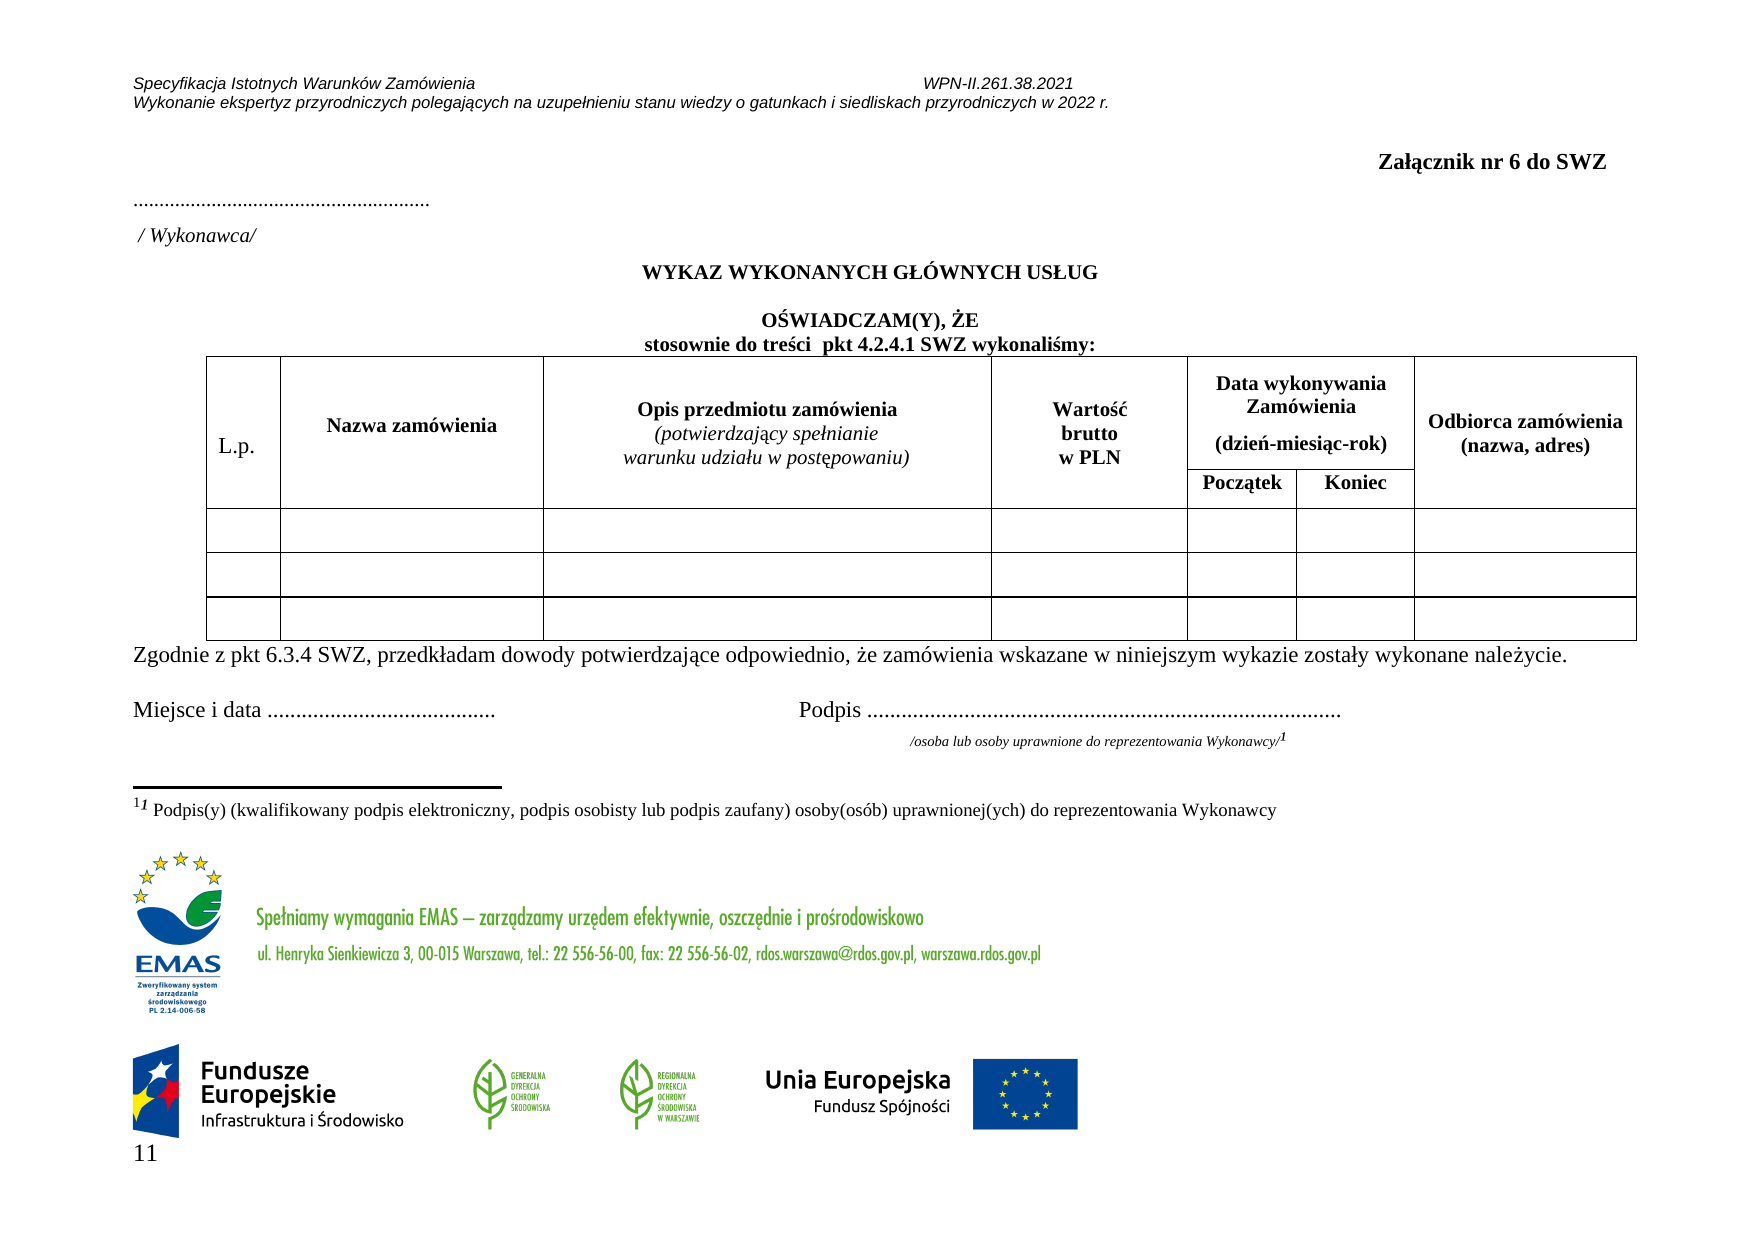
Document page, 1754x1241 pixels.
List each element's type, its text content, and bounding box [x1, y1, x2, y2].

text stosownie do treści pkt 4.2.4.1 SWZ wykonaliśmy: [133, 332, 1607, 356]
table_cell [544, 598, 991, 640]
table_cell [1297, 509, 1414, 552]
table_cell [281, 598, 543, 640]
table_cell [207, 553, 280, 596]
table_cell [1415, 598, 1636, 640]
table_cell [992, 598, 1187, 640]
text ......................................................... [133, 187, 1607, 211]
picture [132, 1044, 1078, 1138]
table_cell [207, 598, 280, 640]
text WYKAZ WYKONANYCH GŁÓWNYCH USŁUG [133, 260, 1607, 284]
text Zgodnie z pkt 6.3.4 SWZ, przedkładam dowody potwierdzające odpowiednio, że zamówienia wskazane w niniejszym wykazie zostały wykonane należycie. [133, 641, 1607, 668]
table_cell [1188, 553, 1296, 596]
table_cell Początek [1188, 470, 1296, 508]
table_cell Koniec [1297, 470, 1414, 508]
table_cell [1415, 553, 1636, 596]
title Załącznik nr 6 do SWZ [133, 148, 1607, 174]
table_cell [1297, 553, 1414, 596]
table_cell [544, 509, 991, 552]
table_cell [544, 553, 991, 596]
table_header Nazwa zamówienia [281, 357, 543, 508]
table_cell [207, 509, 280, 552]
table_cell [992, 509, 1187, 552]
text OŚWIADCZAM(Y), ŻE [133, 308, 1607, 332]
table_cell [1188, 598, 1296, 640]
table_header Wartość brutto w PLN [992, 357, 1187, 508]
table_cell [281, 509, 543, 552]
table_cell [1415, 509, 1636, 552]
table_header Odbiorca zamówienia (nazwa, adres) [1415, 357, 1636, 508]
table_cell [281, 553, 543, 596]
text Miejsce i data ........................................ Podpis ................................................................................... [133, 697, 1607, 723]
picture [132, 851, 1048, 1016]
text / Wykonawca/ [133, 223, 1607, 247]
table_header Data wykonywania Zamówienia (dzień-miesiąc-rok) [1188, 357, 1414, 469]
table_header Opis przedmiotu zamówienia (potwierdzający spełnianie warunku udziału w postępowaniu) [544, 357, 991, 508]
table_cell [1297, 598, 1414, 640]
table_cell [992, 553, 1187, 596]
table_header L.p. [207, 357, 280, 508]
table_cell [1188, 509, 1296, 552]
text /osoba lub osoby uprawnione do reprezentowania Wykonawcy/¹ [133, 723, 1607, 752]
